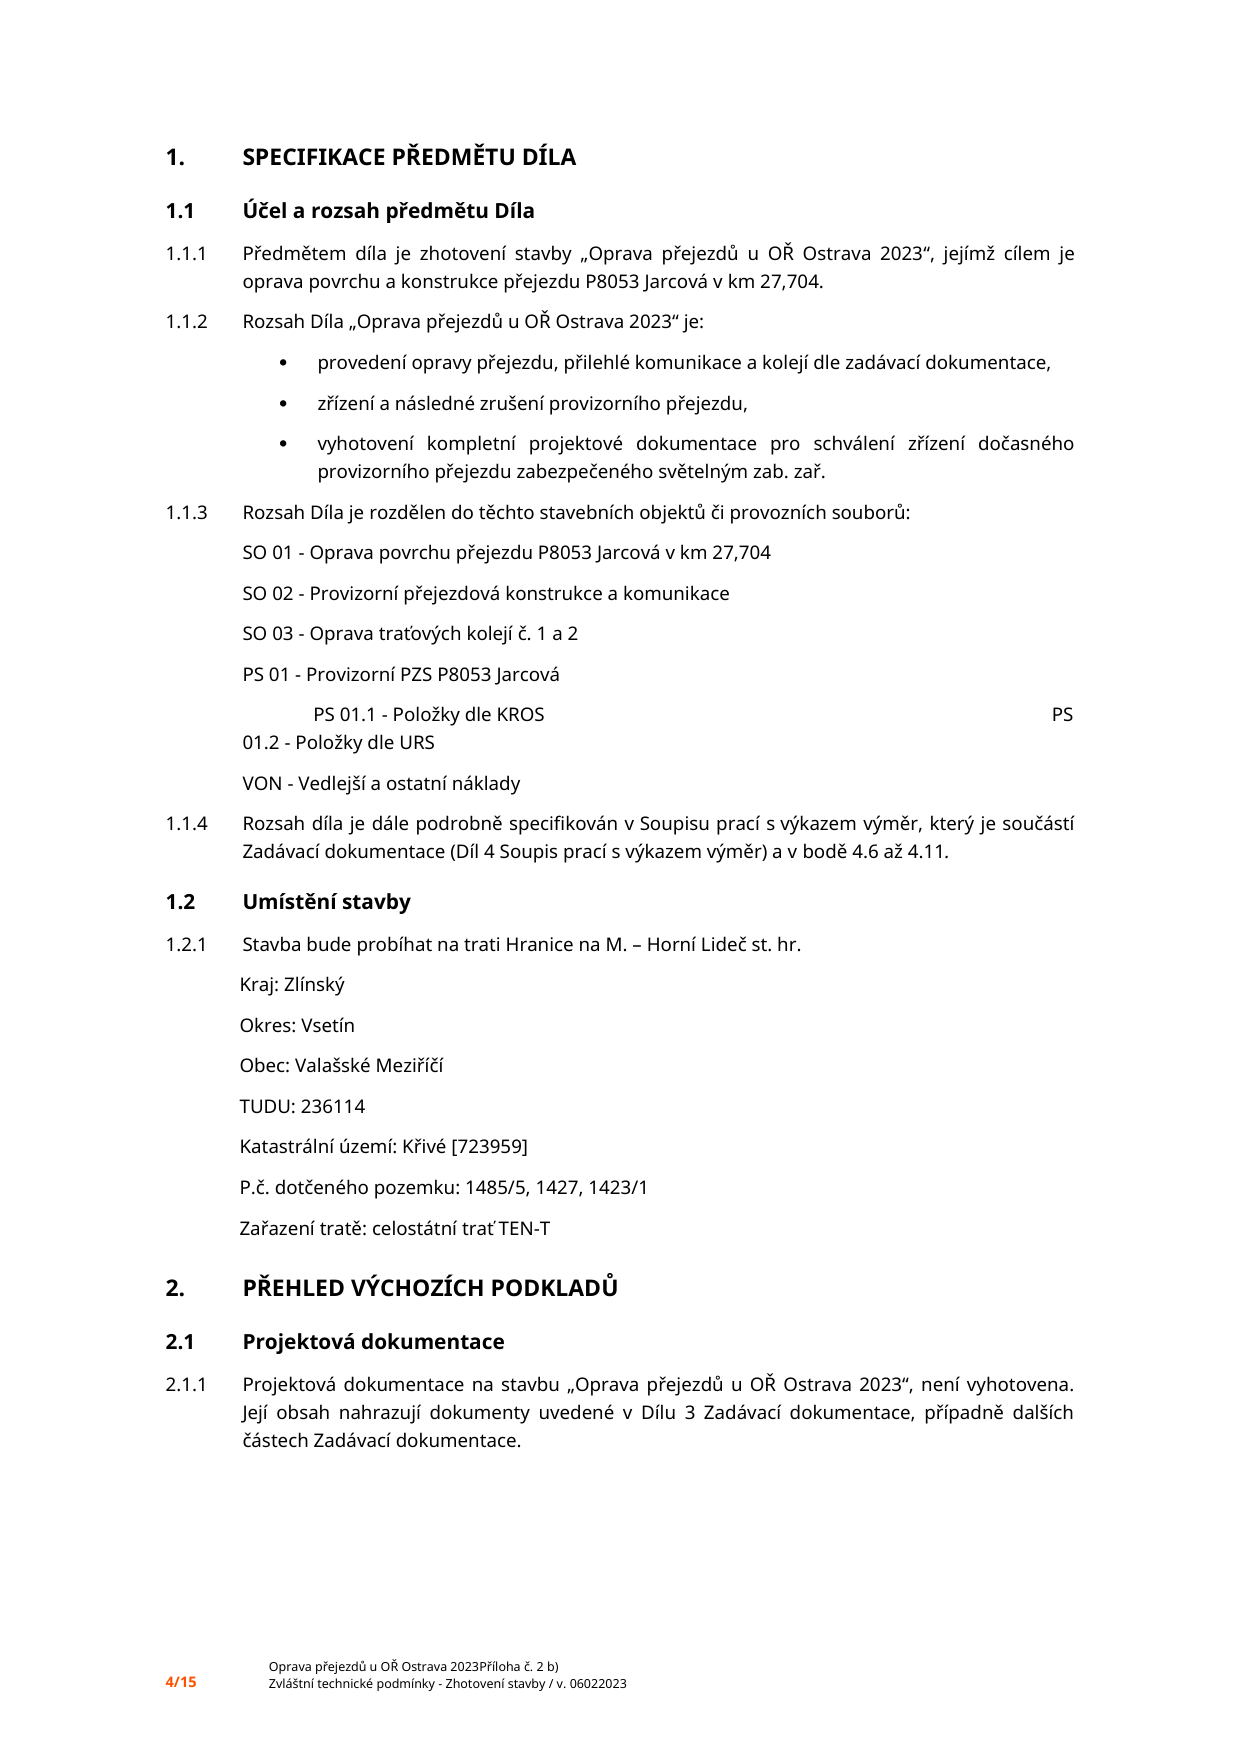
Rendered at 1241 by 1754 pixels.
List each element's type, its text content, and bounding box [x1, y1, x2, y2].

text Předmětem díla je zhotovení stavby „Oprava přejezdů u OŘ Ostrava 2023“, jejímž cílem je oprava povrchu a konstrukce přejezdu P8053 Jarcová v km 27,704. [165, 240, 1075, 294]
text Projektová dokumentace na stavbu „Oprava přejezdů u OŘ Ostrava 2023“, není vyhotovena. Její obsah nahrazují dokumenty uvedené v Dílu 3 Zadávací dokumentace, případně dalších částech Zadávací dokumentace. [165, 1371, 1075, 1453]
list PS 01.1 - Položky dle KROS PS 01.2 - Položky dle URS [242, 702, 1075, 755]
list VON - Vedlejší a ostatní náklady [242, 770, 1075, 796]
list Okres: Vsetín [165, 1012, 1075, 1038]
list provedení opravy přejezdu, přilehlé komunikace a kolejí dle zadávací dokumentace, [280, 349, 1075, 375]
text Stavba bude probíhat na trati Hranice na M. – Horní Lideč st. hr. [165, 931, 1075, 957]
text Rozsah Díla je rozdělen do těchto stavebních objektů či provozních souborů: [165, 499, 1075, 524]
list Kraj: Zlínský [165, 972, 1075, 997]
list SO 01 - Oprava povrchu přejezdu P8053 Jarcová v km 27,704 [242, 539, 1075, 565]
text Rozsah díla je dále podrobně specifikován v Soupisu prací s výkazem výměr, který je součástí Zadávací dokumentace (Díl 4 Soupis prací s výkazem výměr) a v bodě 4.6 až 4.11. [165, 811, 1075, 864]
list SO 03 - Oprava traťových kolejí č. 1 a 2 [242, 621, 1075, 646]
list zřízení a následné zrušení provizorního přejezdu, [280, 390, 1075, 415]
list vyhotovení kompletní projektové dokumentace pro schválení zřízení dočasného provizorního přejezdu zabezpečeného světelným zab. zař. [280, 430, 1075, 484]
text Účel a rozsah předmětu Díla [165, 197, 1075, 225]
text Projektová dokumentace [165, 1327, 1075, 1356]
list Katastrální území: Křivé [723959] [165, 1134, 1075, 1159]
list SO 02 - Provizorní přejezdová konstrukce a komunikace [242, 580, 1075, 606]
text SPECIFIKACE PŘEDMĚTU DÍLA [165, 141, 1075, 173]
list Obec: Valašské Meziříčí [165, 1053, 1075, 1078]
text Rozsah Díla „Oprava přejezdů u OŘ Ostrava 2023“ je: [165, 309, 1075, 334]
list P.č. dotčeného pozemku: 1485/5, 1427, 1423/1 [165, 1174, 1075, 1200]
text Umístění stavby [165, 887, 1075, 916]
list TUDU: 236114 [165, 1093, 1075, 1119]
list PS 01 - Provizorní PZS P8053 Jarcová [242, 661, 1075, 687]
list Zařazení tratě: celostátní trať TEN-T [165, 1215, 1075, 1240]
text PŘEHLED VÝCHOZÍCH PODKLADŮ [165, 1272, 1075, 1303]
